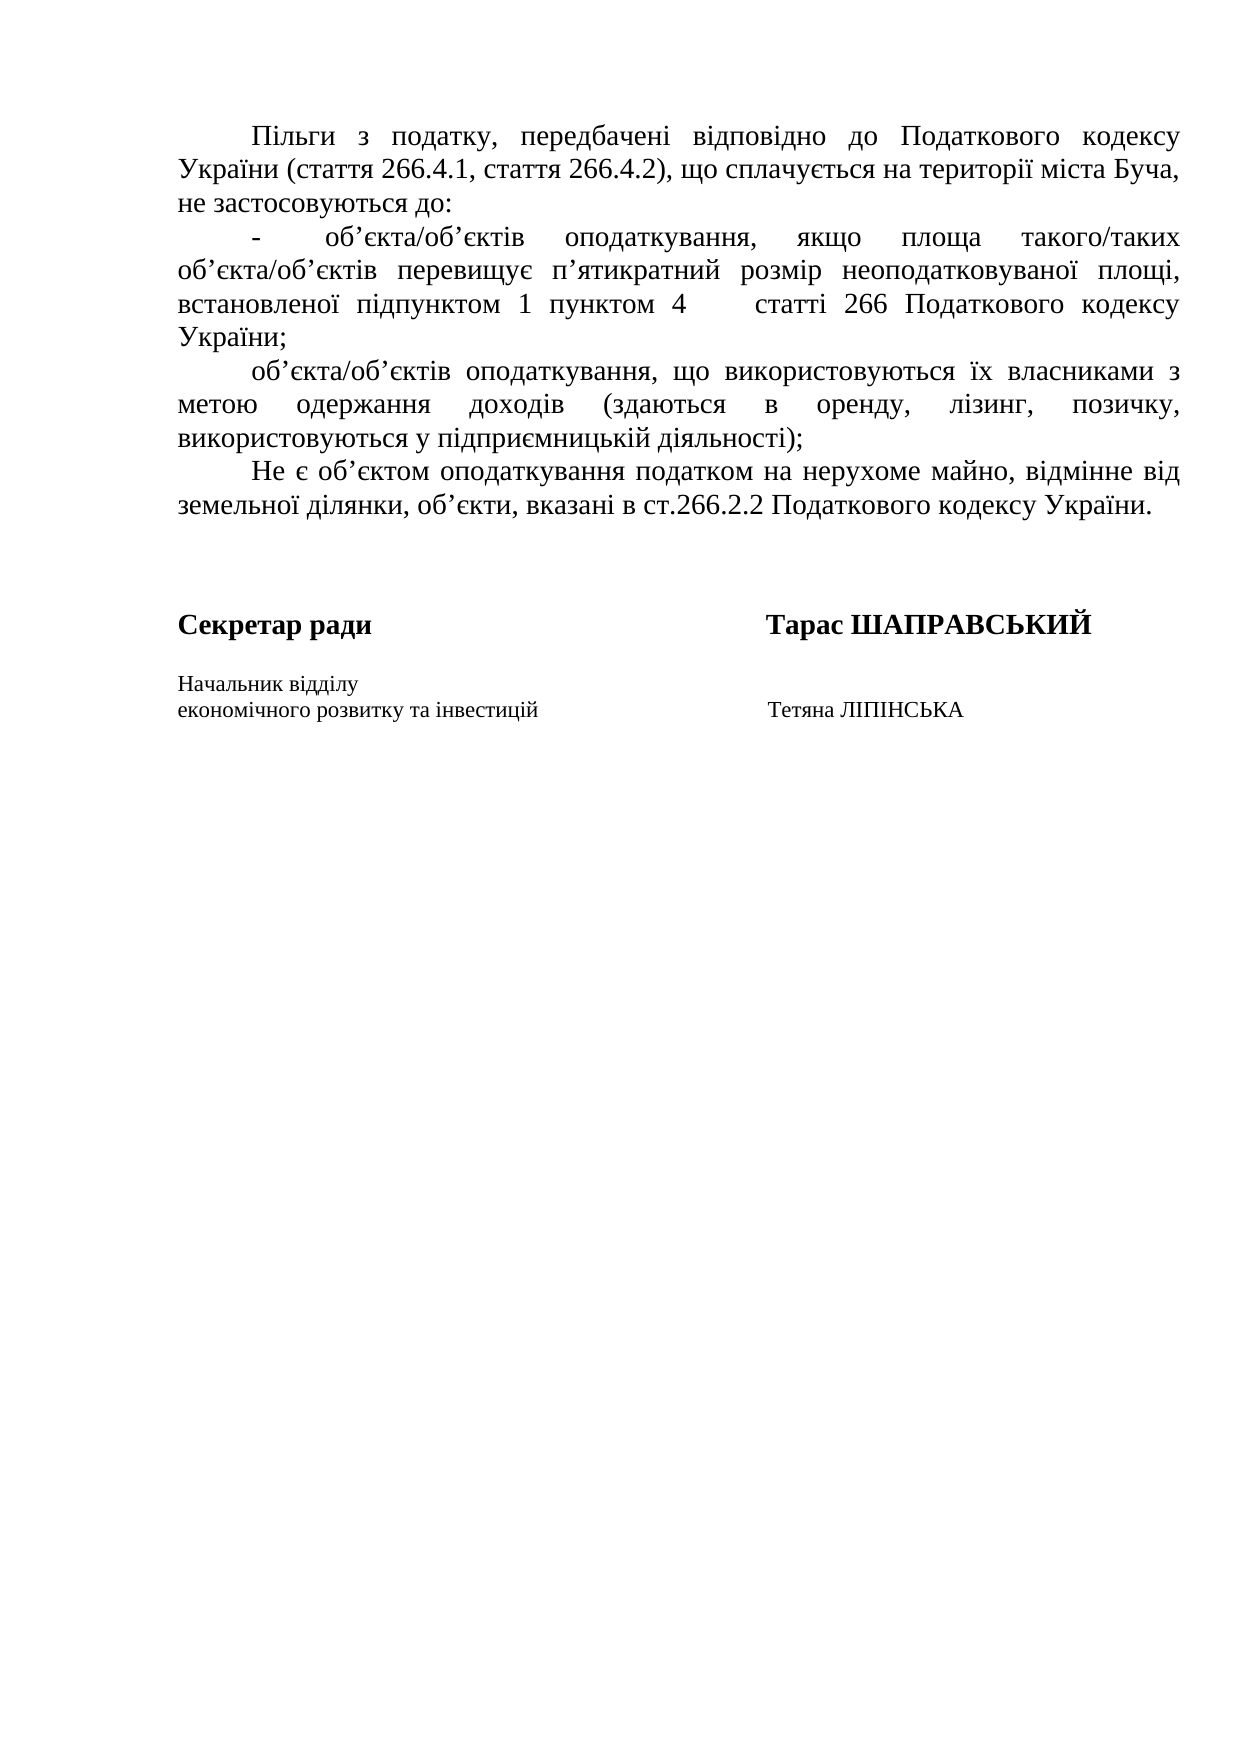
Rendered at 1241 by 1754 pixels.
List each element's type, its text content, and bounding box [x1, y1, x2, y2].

text Секретар ради Тарас ШАПРАВСЬКИЙ [177, 607, 1181, 641]
text об’єкта/об’єктів оподаткування, що використовуються їх власниками з метою одержання доходів (здаються в оренду, лізинг, позичку, використовуються у підприємницькій діяльності); [177, 353, 1181, 453]
text Пільги з податку, передбачені відповідно до Податкового кодексу України (стаття 266.4.1, стаття 266.4.2), що сплачується на території міста Буча, не застосовуються до: [177, 118, 1181, 219]
text Начальник відділу [177, 670, 1181, 696]
text економічного розвитку та інвестицій Тетяна ЛІПІНСЬКА [177, 696, 1181, 723]
text Не є об’єктом оподаткування податком на нерухоме майно, відмінне від земельної ділянки, об’єкти, вказані в ст.266.2.2 Податкового кодексу України. [177, 453, 1181, 521]
text - об’єкта/об’єктів оподаткування, якщо площа такого/таких об’єкта/об’єктів перевищує п’ятикратний розмір неоподатковуваної площі, встановленої підпунктом 1 пунктом 4 статті 266 Податкового кодексу України; [177, 219, 1181, 353]
